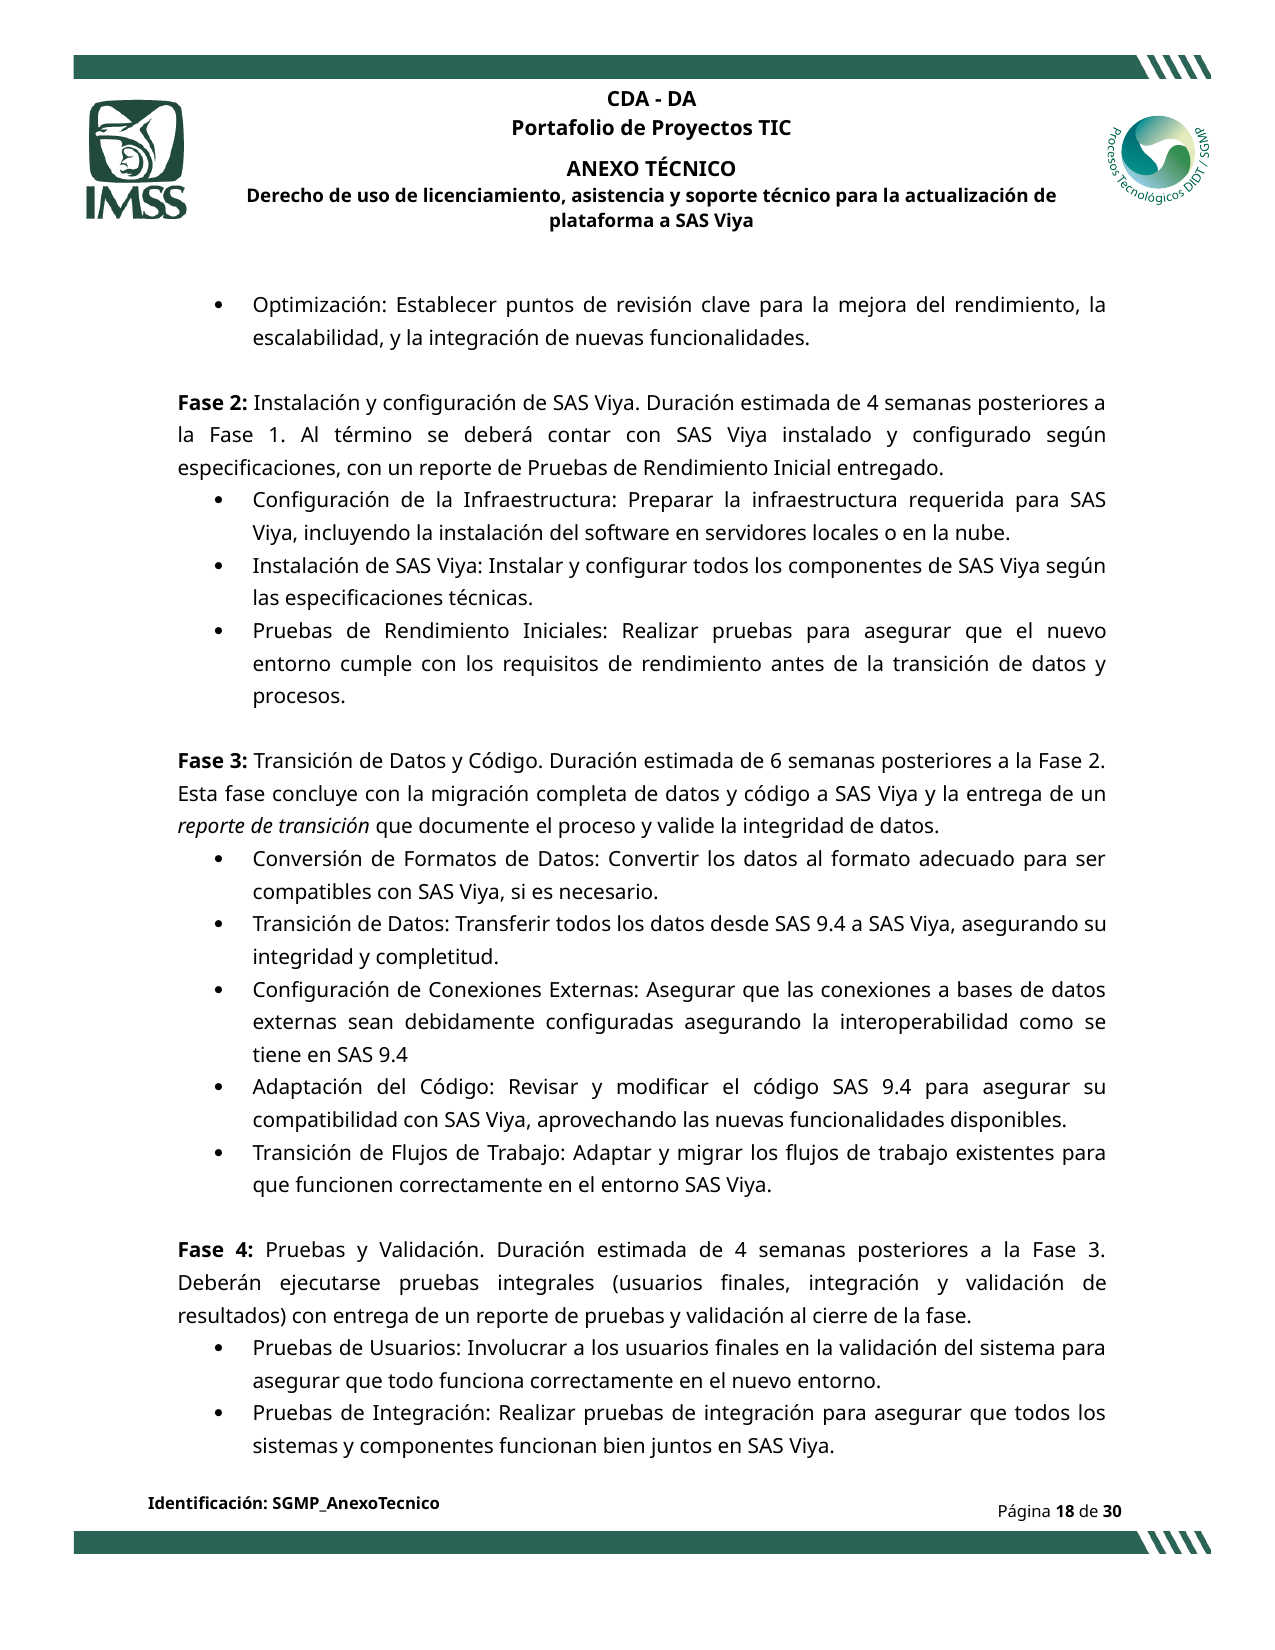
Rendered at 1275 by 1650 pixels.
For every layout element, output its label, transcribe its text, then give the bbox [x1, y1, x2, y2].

list Conversión de Formatos de Datos: Convertir los datos al formato adecuado para ser compatibles con SAS Viya, si es necesario. [215, 844, 1107, 905]
text Fase 4: Pruebas y Validación. Duración estimada de 4 semanas posteriores a la Fase 3. Deberán ejecutarse pruebas integrales (usuarios finales, integración y validación de resultados) con entrega de un reporte de pruebas y validación al cierre de la fase. [177, 1236, 1107, 1329]
text Fase 3: Transición de Datos y Código. Duración estimada de 6 semanas posteriores a la Fase 2. Esta fase concluye con la migración completa de datos y código a SAS Viya y la entrega de un reporte de transición que documente el proceso y valide la integridad de datos. [177, 746, 1107, 840]
list Transición de Datos: Transferir todos los datos desde SAS 9.4 a SAS Viya, asegurando su integridad y completitud. [215, 909, 1107, 971]
list Pruebas de Rendimiento Iniciales: Realizar pruebas para asegurar que el nuevo entorno cumple con los requisitos de rendimiento antes de la transición de datos y procesos. [215, 616, 1107, 710]
picture [1105, 112, 1211, 205]
list Pruebas de Integración: Realizar pruebas de integración para asegurar que todos los sistemas y componentes funcionan bien juntos en SAS Viya. [215, 1398, 1107, 1459]
list Pruebas de Usuarios: Involucrar a los usuarios finales en la validación del sistema para asegurar que todo funciona correctamente en el nuevo entorno. [215, 1333, 1107, 1394]
list Adaptación del Código: Revisar y modificar el código SAS 9.4 para asegurar su compatibilidad con SAS Viya, aprovechando las nuevas funcionalidades disponibles. [215, 1072, 1107, 1133]
picture [73, 55, 1212, 79]
list Optimización: Establecer puntos de revisión clave para la mejora del rendimiento, la escalabilidad, y la integración de nuevas funcionalidades. [215, 290, 1107, 351]
list Configuración de la Infraestructura: Preparar la infraestructura requerida para SAS Viya, incluyendo la instalación del software en servidores locales o en la nube. [215, 486, 1107, 547]
picture [73, 1531, 1211, 1554]
text Fase 2: Instalación y configuración de SAS Viya. Duración estimada de 4 semanas posteriores a la Fase 1. Al término se deberá contar con SAS Viya instalado y configurado según especificaciones, con un reporte de Pruebas de Rendimiento Inicial entregado. [177, 388, 1107, 481]
list Configuración de Conexiones Externas: Asegurar que las conexiones a bases de datos externas sean debidamente configuradas asegurando la interoperabilidad como se tiene en SAS 9.4 [215, 975, 1107, 1068]
list Transición de Flujos de Trabajo: Adaptar y migrar los flujos de trabajo existentes para que funcionen correctamente en el entorno SAS Viya. [215, 1138, 1107, 1199]
picture [84, 98, 187, 219]
list Instalación de SAS Viya: Instalar y configurar todos los componentes de SAS Viya según las especificaciones técnicas. [215, 551, 1107, 612]
